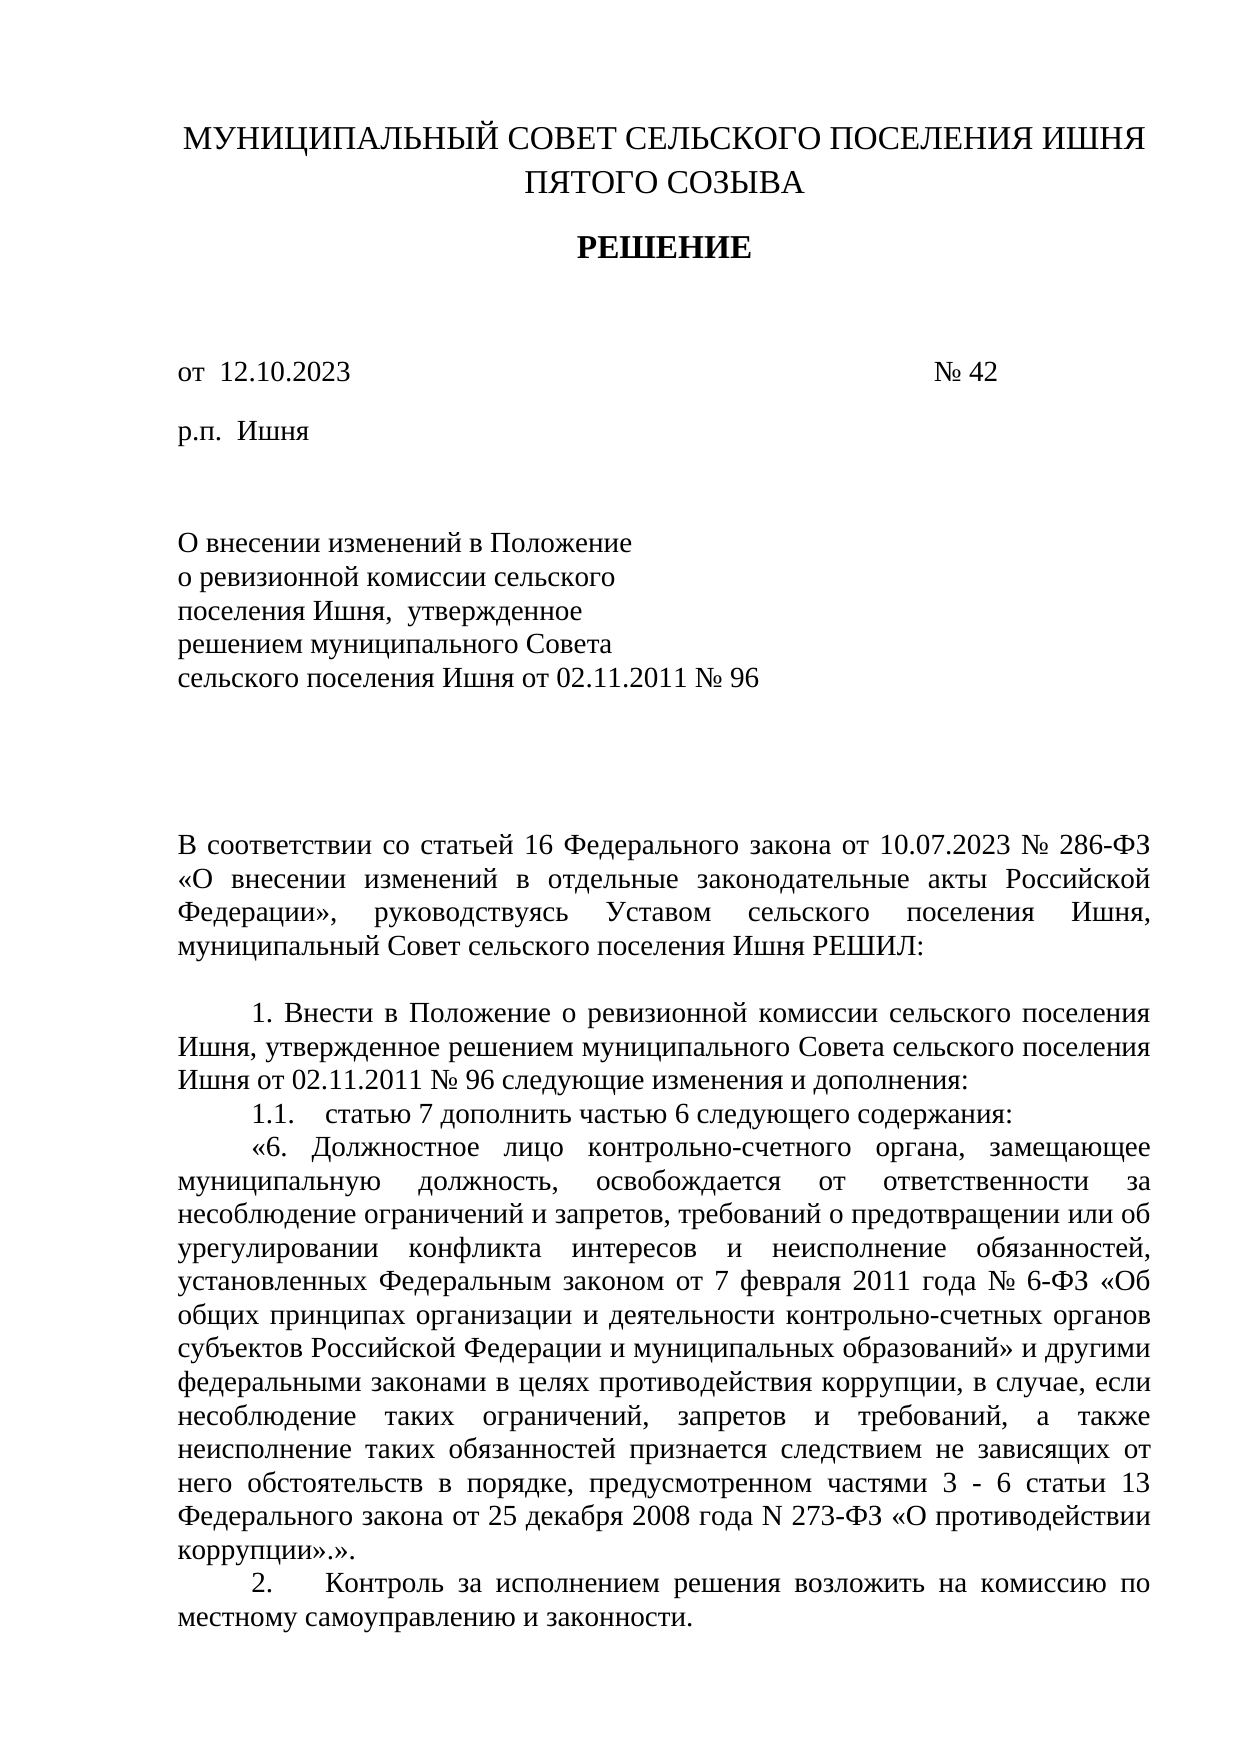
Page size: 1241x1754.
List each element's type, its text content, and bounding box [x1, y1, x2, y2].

text МУНИЦИПАЛЬНЫЙ СОВЕТ СЕЛЬСКОГО ПОСЕЛЕНИЯ ИШНЯ ПЯТОГО СОЗЫВА [177, 118, 1152, 201]
text решением муниципального Совета [177, 626, 1152, 660]
text РЕШЕНИЕ [177, 227, 1152, 265]
text 2. Контроль за исполнением решения возложить на комиссию по местному самоуправлению и законности. [177, 1565, 1152, 1632]
text от 12.10.2023 № 42 [177, 354, 1152, 387]
text О внесении изменений в Положение [177, 526, 1152, 559]
text «6. Должностное лицо контрольно-счетного органа, замещающее муниципальную должность, освобождается от ответственности за несоблюдение ограничений и запретов, требований о предотвращении или об урегулировании конфликта интересов и неисполнение обязанностей, установленных Федеральным законом от 7 февраля 2011 года № 6-ФЗ «Об общих принципах организации и деятельности контрольно-счетных органов субъектов Российской Федерации и муниципальных образований» и другими федеральными законами в целях противодействия коррупции, в случае, если несоблюдение таких ограничений, запретов и требований, а также неисполнение таких обязанностей признается следствием не зависящих от него обстоятельств в порядке, предусмотренном частями 3 - 6 статьи 13 Федерального закона от 25 декабря 2008 года N 273-ФЗ «О противодействии коррупции».». [177, 1129, 1152, 1565]
text 1.1. статью 7 дополнить частью 6 следующего содержания: [177, 1096, 1152, 1129]
text о ревизионной комиссии сельского [177, 559, 1152, 593]
text В соответствии со статьей 16 Федерального закона от 10.07.2023 № 286-ФЗ «О внесении изменений в отдельные законодательные акты Российской Федерации», руководствуясь Уставом сельского поселения Ишня, муниципальный Совет сельского поселения Ишня РЕШИЛ: [177, 827, 1152, 962]
text 1. Внести в Положение о ревизионной комиссии сельского поселения Ишня, утвержденное решением муниципального Совета сельского поселения Ишня от 02.11.2011 № 96 следующие изменения и дополнения: [177, 995, 1152, 1096]
text р.п. Ишня [177, 413, 1152, 447]
text поселения Ишня, утвержденное [177, 593, 1152, 626]
text сельского поселения Ишня от 02.11.2011 № 96 [177, 660, 1152, 693]
